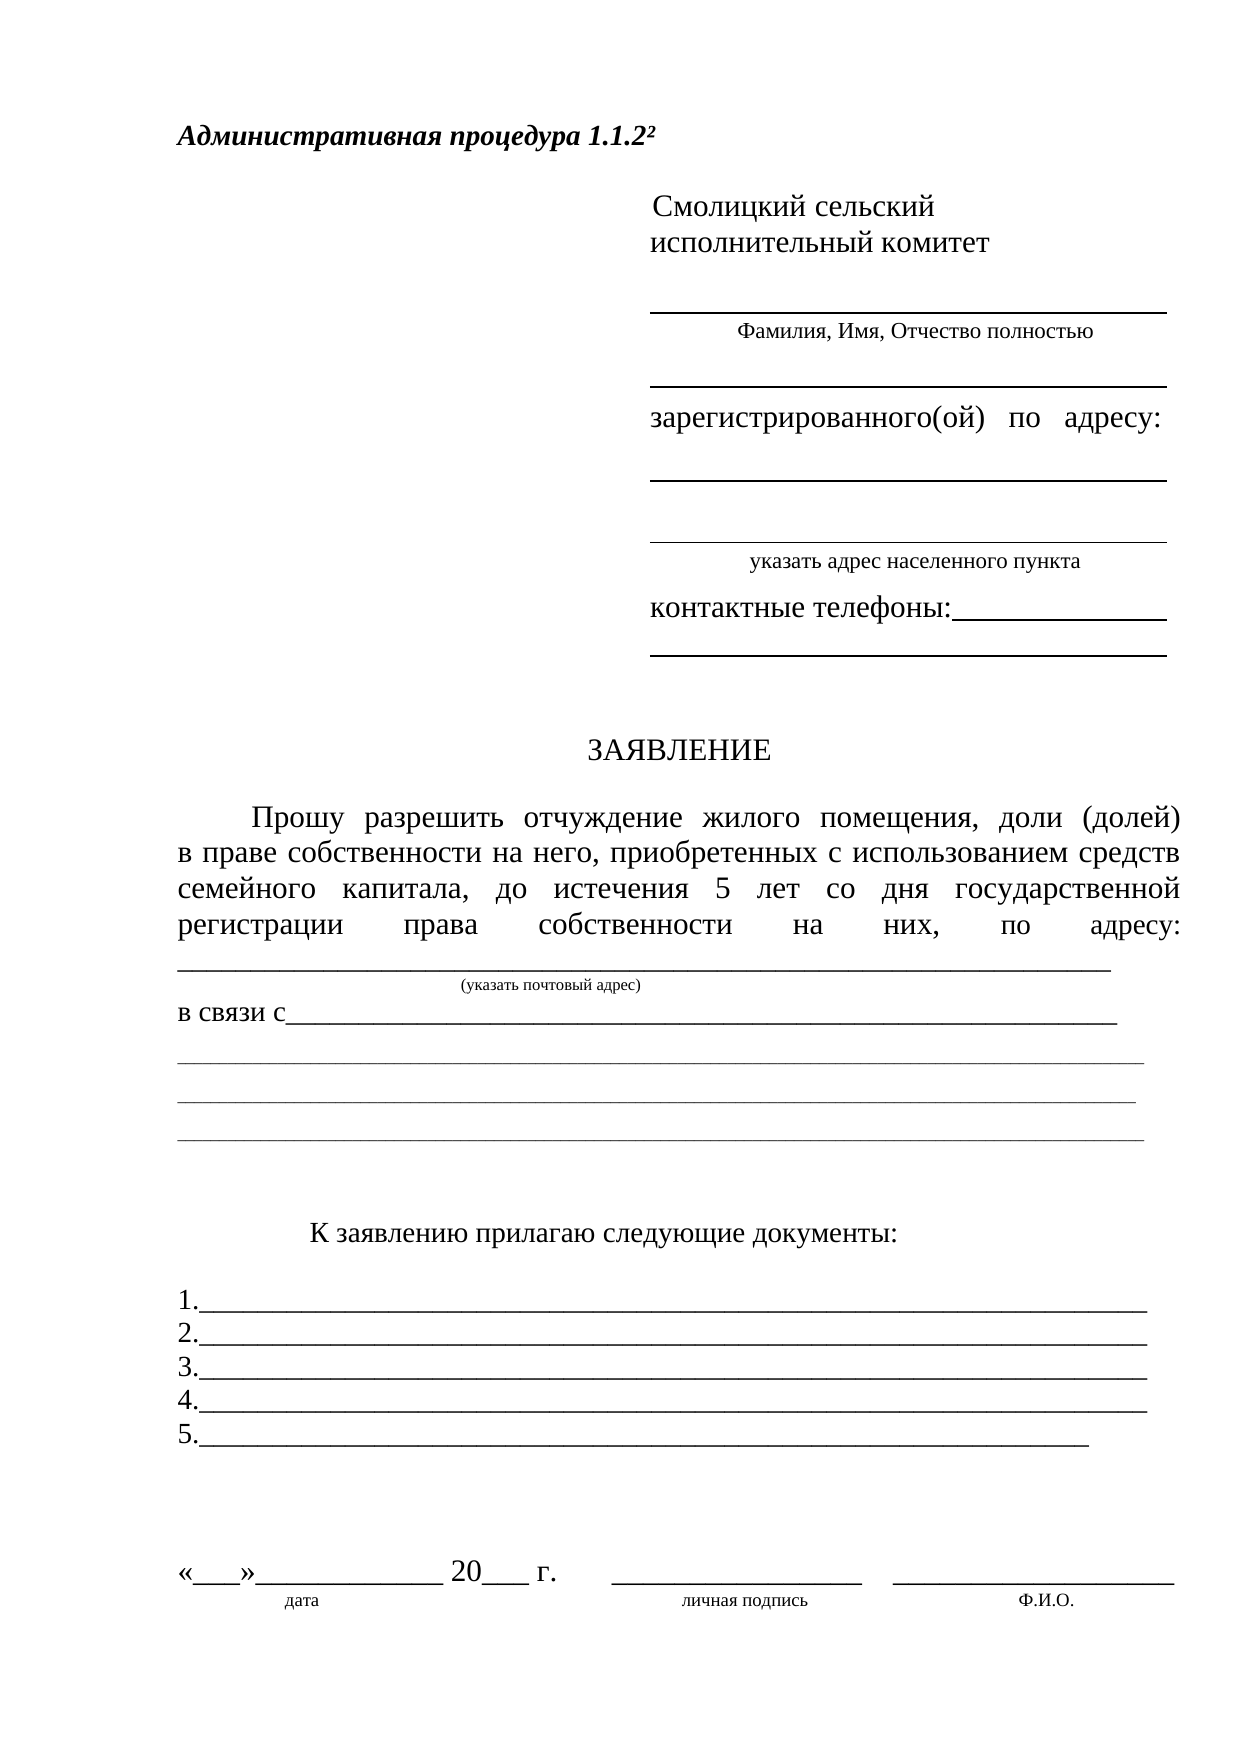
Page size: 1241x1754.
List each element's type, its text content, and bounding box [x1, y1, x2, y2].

text «___»____________ 20___ г. ________________ __________________ [177, 1552, 1181, 1588]
text Прошу разрешить отчуждение жилого помещения, доли (долей) в праве собственности на него, приобретенных с использованием средств семейного капитала, до истечения 5 лет со дня государственной регистрации права собственности на них, по адресу: ________________________________________________________________ [177, 906, 1181, 975]
text указать адрес населенного пункта [649, 547, 1181, 573]
text в связи с_________________________________________________________ [177, 994, 1181, 1028]
text Фамилия, Имя, Отчество полностью [650, 317, 1181, 343]
text 2._________________________________________________________________ [177, 1315, 1181, 1349]
text ___________________________________________________________________________________________________________________ [177, 1085, 1181, 1104]
text 5._____________________________________________________________ [177, 1416, 1181, 1449]
text зарегистрированного(ой) по адресу: [650, 398, 1181, 434]
text ____________________________________________________________________________________________________________________ [177, 1047, 1181, 1066]
text исполнительный комитет [650, 223, 1181, 259]
text ЗАЯВЛЕНИЕ [177, 732, 1181, 768]
text контактные телефоны: [650, 588, 1181, 624]
text Смолицкий сельский [177, 188, 1181, 223]
text 3._________________________________________________________________ [177, 1349, 1181, 1382]
text 1._________________________________________________________________ [177, 1282, 1181, 1315]
text 4._________________________________________________________________ [177, 1382, 1181, 1416]
text Административная процедура 1.1.2² [177, 118, 1181, 152]
text (указать почтовый адрес) [177, 975, 1181, 994]
text ____________________________________________________________________________________________________________________ [177, 1124, 1181, 1143]
text дата личная подпись Ф.И.О. [177, 1588, 1181, 1610]
text К заявлению прилагаю следующие документы: [177, 1215, 1181, 1248]
